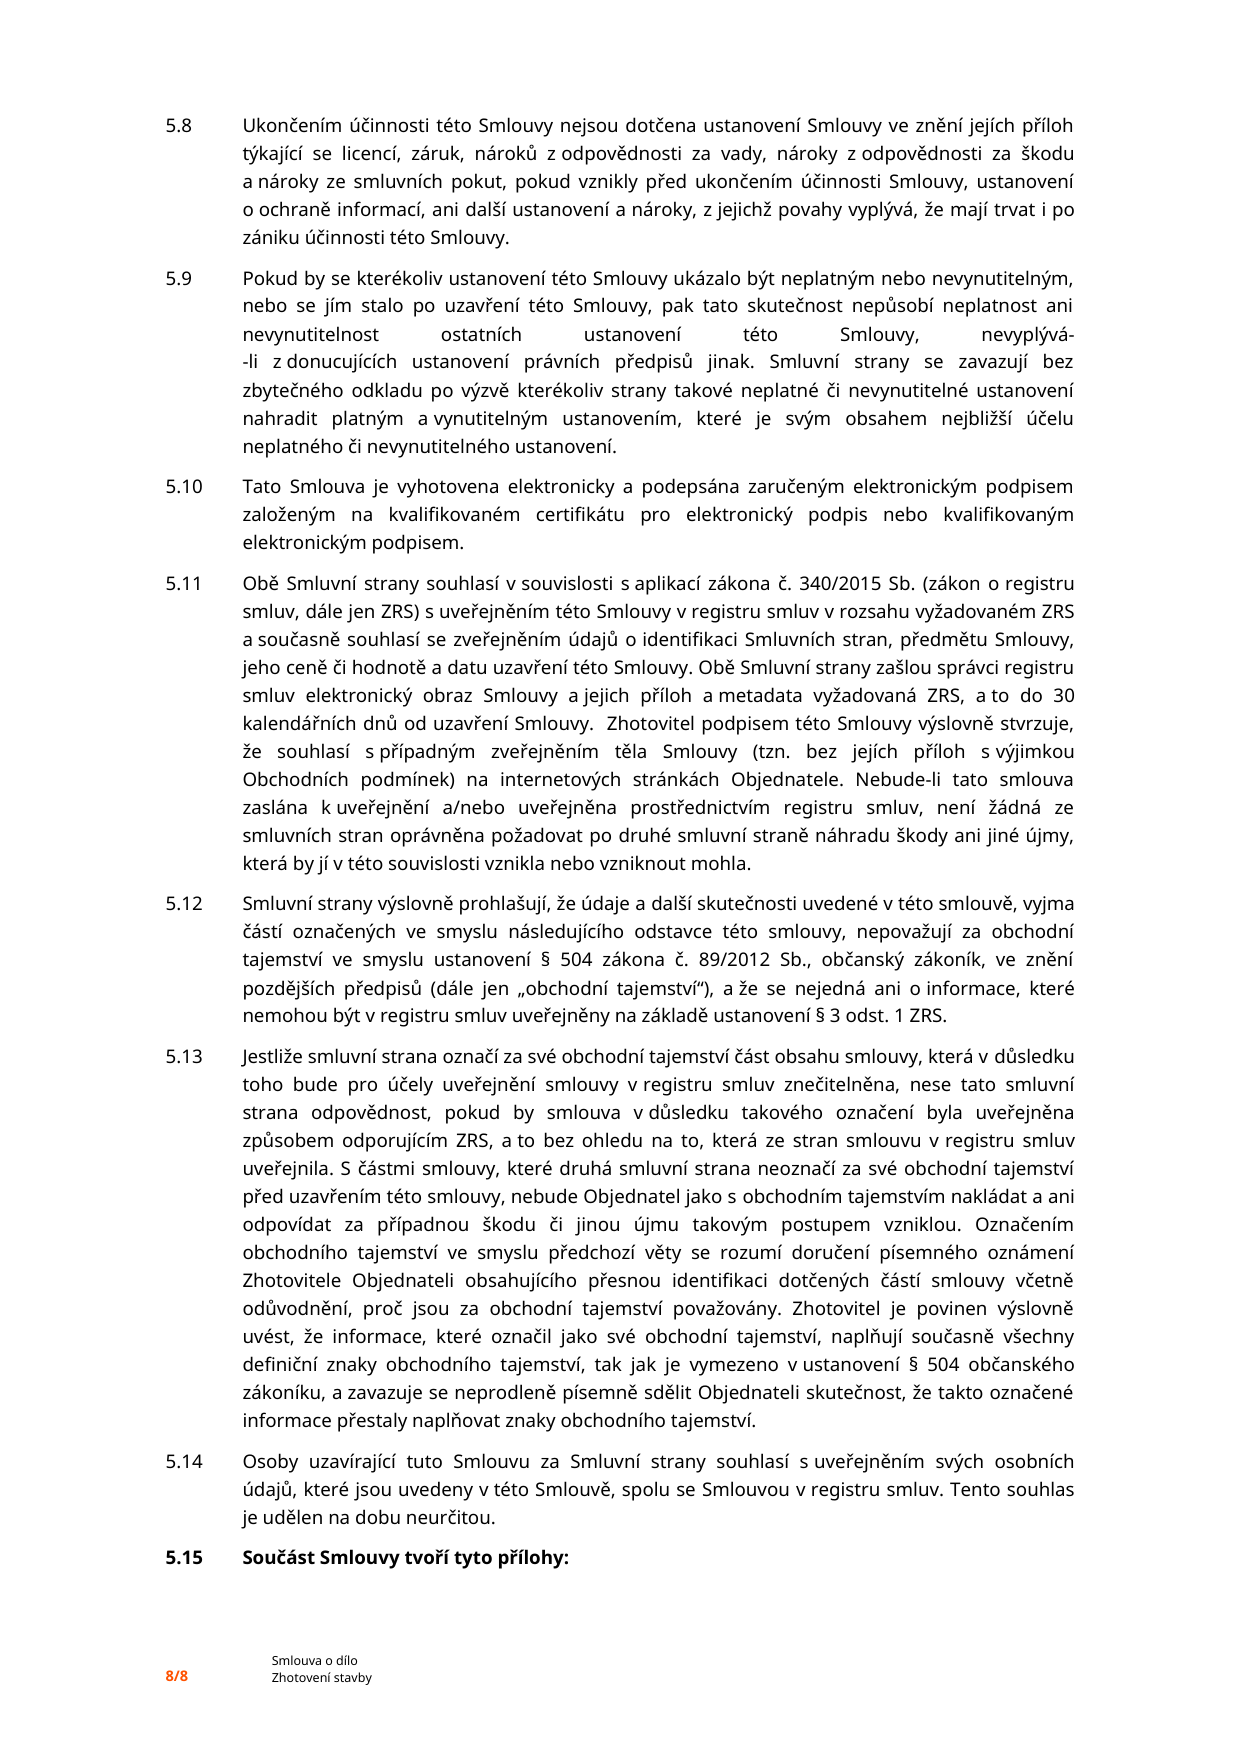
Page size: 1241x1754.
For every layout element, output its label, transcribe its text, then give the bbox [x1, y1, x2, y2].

text Ukončením účinnosti této Smlouvy nejsou dotčena ustanovení Smlouvy ve znění jejích příloh týkající se licencí, záruk, nároků z odpovědnosti za vady, nároky z odpovědnosti za škodu a nároky ze smluvních pokut, pokud vznikly před ukončením účinnosti Smlouvy, ustanovení o ochraně informací, ani další ustanovení a nároky, z jejichž povahy vyplývá, že mají trvat i po zániku účinnosti této Smlouvy. [165, 112, 1075, 250]
text Tato Smlouva je vyhotovena elektronicky a podepsána zaručeným elektronickým podpisem založeným na kvalifikovaném certifikátu pro elektronický podpis nebo kvalifikovaným elektronickým podpisem. [165, 473, 1075, 555]
text Součást Smlouvy tvoří tyto přílohy: [165, 1545, 1075, 1570]
text Obě Smluvní strany souhlasí v souvislosti s aplikací zákona č. 340/2015 Sb. (zákon o registru smluv, dále jen ZRS) s uveřejněním této Smlouvy v registru smluv v rozsahu vyžadovaném ZRS a současně souhlasí se zveřejněním údajů o identifikaci Smluvních stran, předmětu Smlouvy, jeho ceně či hodnotě a datu uzavření této Smlouvy. Obě Smluvní strany zašlou správci registru smluv elektronický obraz Smlouvy a jejich příloh a metadata vyžadovaná ZRS, a to do 30 kalendářních dnů od uzavření Smlouvy. Zhotovitel podpisem této Smlouvy výslovně stvrzuje, že souhlasí s případným zveřejněním těla Smlouvy (tzn. bez jejích příloh s výjimkou Obchodních podmínek) na internetových stránkách Objednatele. Nebude-li tato smlouva zaslána k uveřejnění a/nebo uveřejněna prostřednictvím registru smluv, není žádná ze smluvních stran oprávněna požadovat po druhé smluvní straně náhradu škody ani jiné újmy, která by jí v této souvislosti vznikla nebo vzniknout mohla. [165, 570, 1075, 876]
text Jestliže smluvní strana označí za své obchodní tajemství část obsahu smlouvy, která v důsledku toho bude pro účely uveřejnění smlouvy v registru smluv znečitelněna, nese tato smluvní strana odpovědnost, pokud by smlouva v důsledku takového označení byla uveřejněna způsobem odporujícím ZRS, a to bez ohledu na to, která ze stran smlouvu v registru smluv uveřejnila. S částmi smlouvy, které druhá smluvní strana neoznačí za své obchodní tajemství před uzavřením této smlouvy, nebude Objednatel jako s obchodním tajemstvím nakládat a ani odpovídat za případnou škodu či jinou újmu takovým postupem vzniklou. Označením obchodního tajemství ve smyslu předchozí věty se rozumí doručení písemného oznámení Zhotovitele Objednateli obsahujícího přesnou identifikaci dotčených částí smlouvy včetně odůvodnění, proč jsou za obchodní tajemství považovány. Zhotovitel je povinen výslovně uvést, že informace, které označil jako své obchodní tajemství, naplňují současně všechny definiční znaky obchodního tajemství, tak jak je vymezeno v ustanovení § 504 občanského zákoníku, a zavazuje se neprodleně písemně sdělit Objednateli skutečnost, že takto označené informace přestaly naplňovat znaky obchodního tajemství. [165, 1043, 1075, 1433]
text Osoby uzavírající tuto Smlouvu za Smluvní strany souhlasí s uveřejněním svých osobních údajů, které jsou uvedeny v této Smlouvě, spolu se Smlouvou v registru smluv. Tento souhlas je udělen na dobu neurčitou. [165, 1448, 1075, 1530]
text Pokud by se kterékoliv ustanovení této Smlouvy ukázalo být neplatným nebo nevynutitelným, nebo se jím stalo po uzavření této Smlouvy, pak tato skutečnost nepůsobí neplatnost ani nevynutitelnost ostatních ustanovení této Smlouvy, nevyplývá- -li z donucujících ustanovení právních předpisů jinak. Smluvní strany se zavazují bez zbytečného odkladu po výzvě kterékoliv strany takové neplatné či nevynutitelné ustanovení nahradit platným a vynutitelným ustanovením, které je svým obsahem nejbližší účelu neplatného či nevynutitelného ustanovení. [165, 265, 1075, 458]
text Smluvní strany výslovně prohlašují, že údaje a další skutečnosti uvedené v této smlouvě, vyjma částí označených ve smyslu následujícího odstavce této smlouvy, nepovažují za obchodní tajemství ve smyslu ustanovení § 504 zákona č. 89/2012 Sb., občanský zákoník, ve znění pozdějších předpisů (dále jen „obchodní tajemství“), a že se nejedná ani o informace, které nemohou být v registru smluv uveřejněny na základě ustanovení § 3 odst. 1 ZRS. [165, 891, 1075, 1028]
